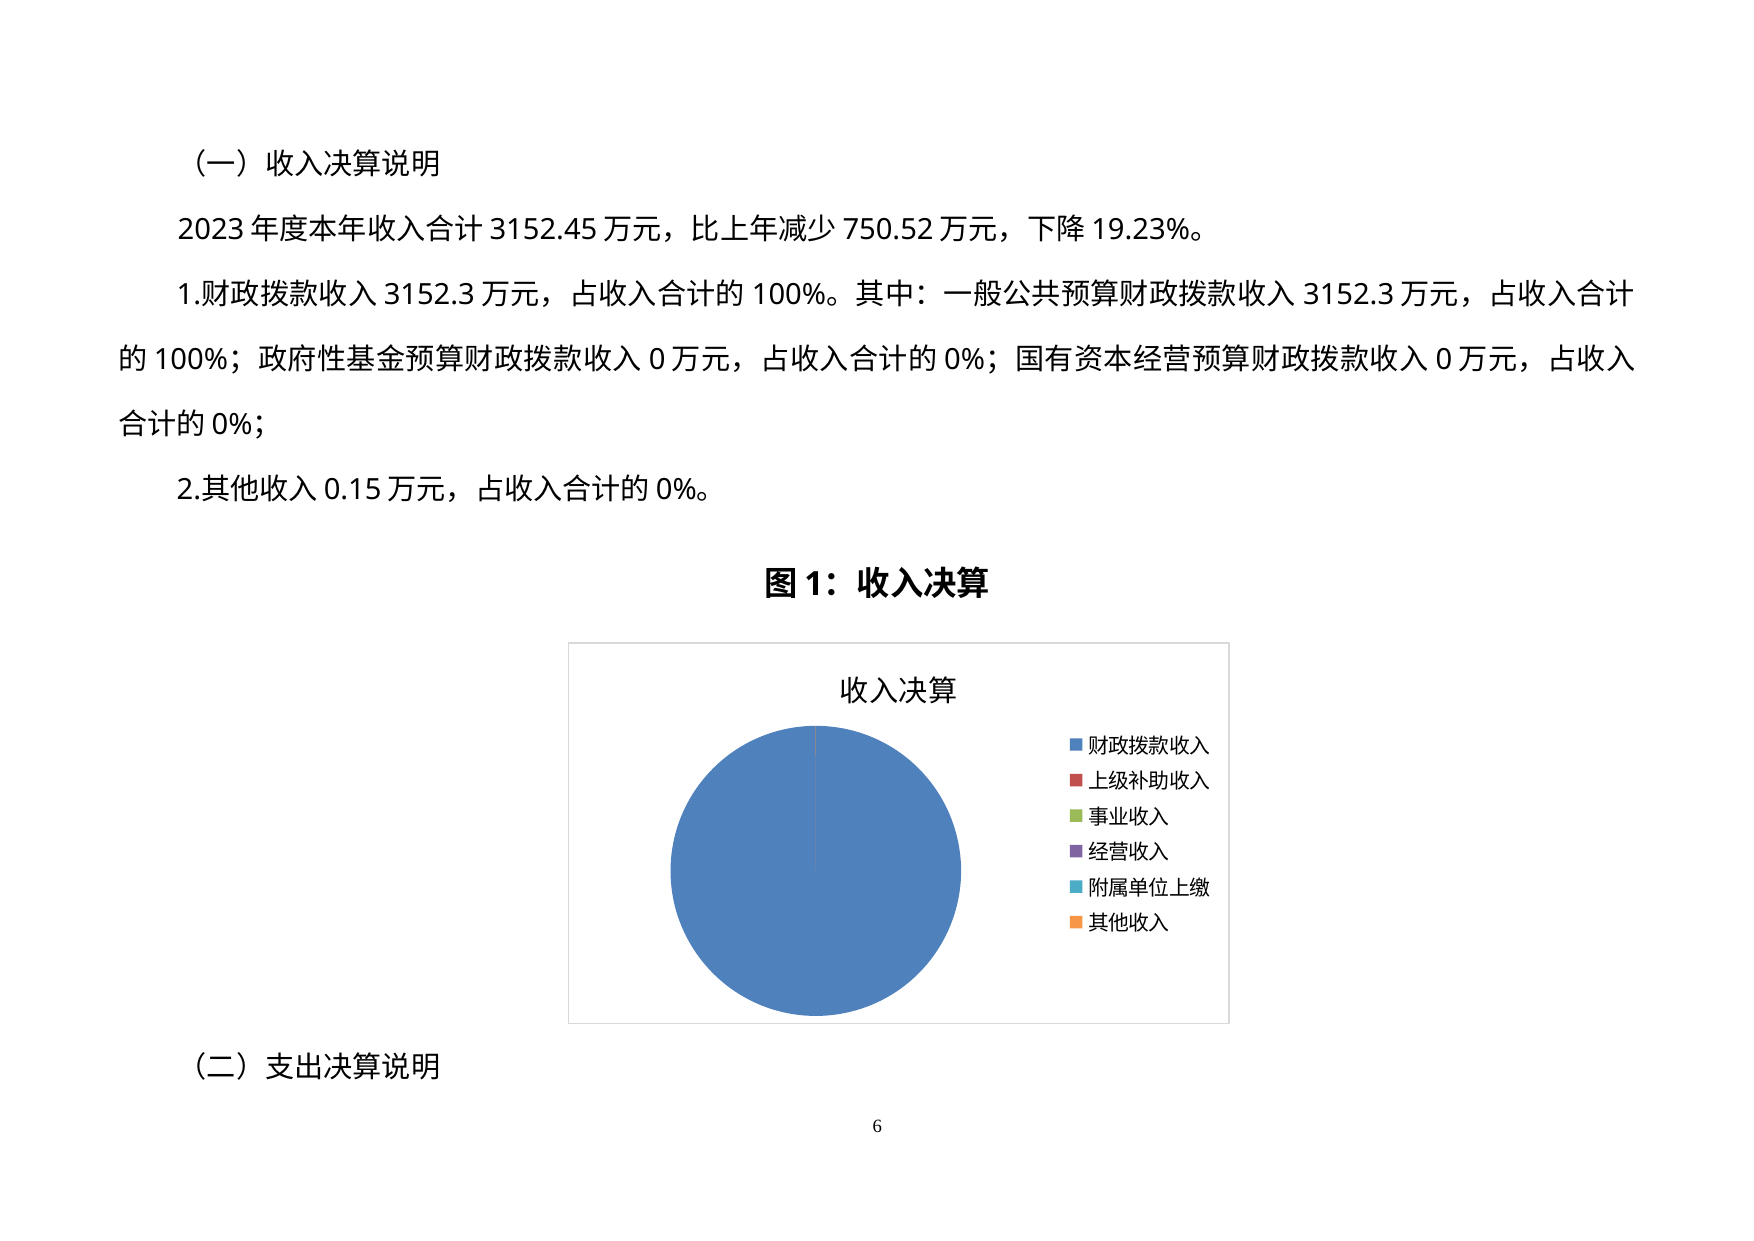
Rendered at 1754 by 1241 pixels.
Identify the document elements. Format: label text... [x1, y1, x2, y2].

text 1.财政拨款收入3152.3万元，占收入合计的100%。其中：一般公共预算财政拨款收入3152.3万元，占收入合计的100%；政府性基金预算财政拨款收入0万元，占收入合计的0%；国有资本经营预算财政拨款收入0万元，占收入合计的0%； [118, 259, 1636, 454]
text 2.其他收入0.15万元，占收入合计的0%。 [118, 454, 1636, 519]
text 2023年度本年收入合计3152.45万元，比上年减少750.52万元，下降19.23%。 [118, 194, 1636, 259]
subtitle 图1：收入决算 [118, 548, 1636, 613]
text （二）支出决算说明 [118, 1032, 1636, 1097]
text （一）收入决算说明 [118, 129, 1636, 194]
